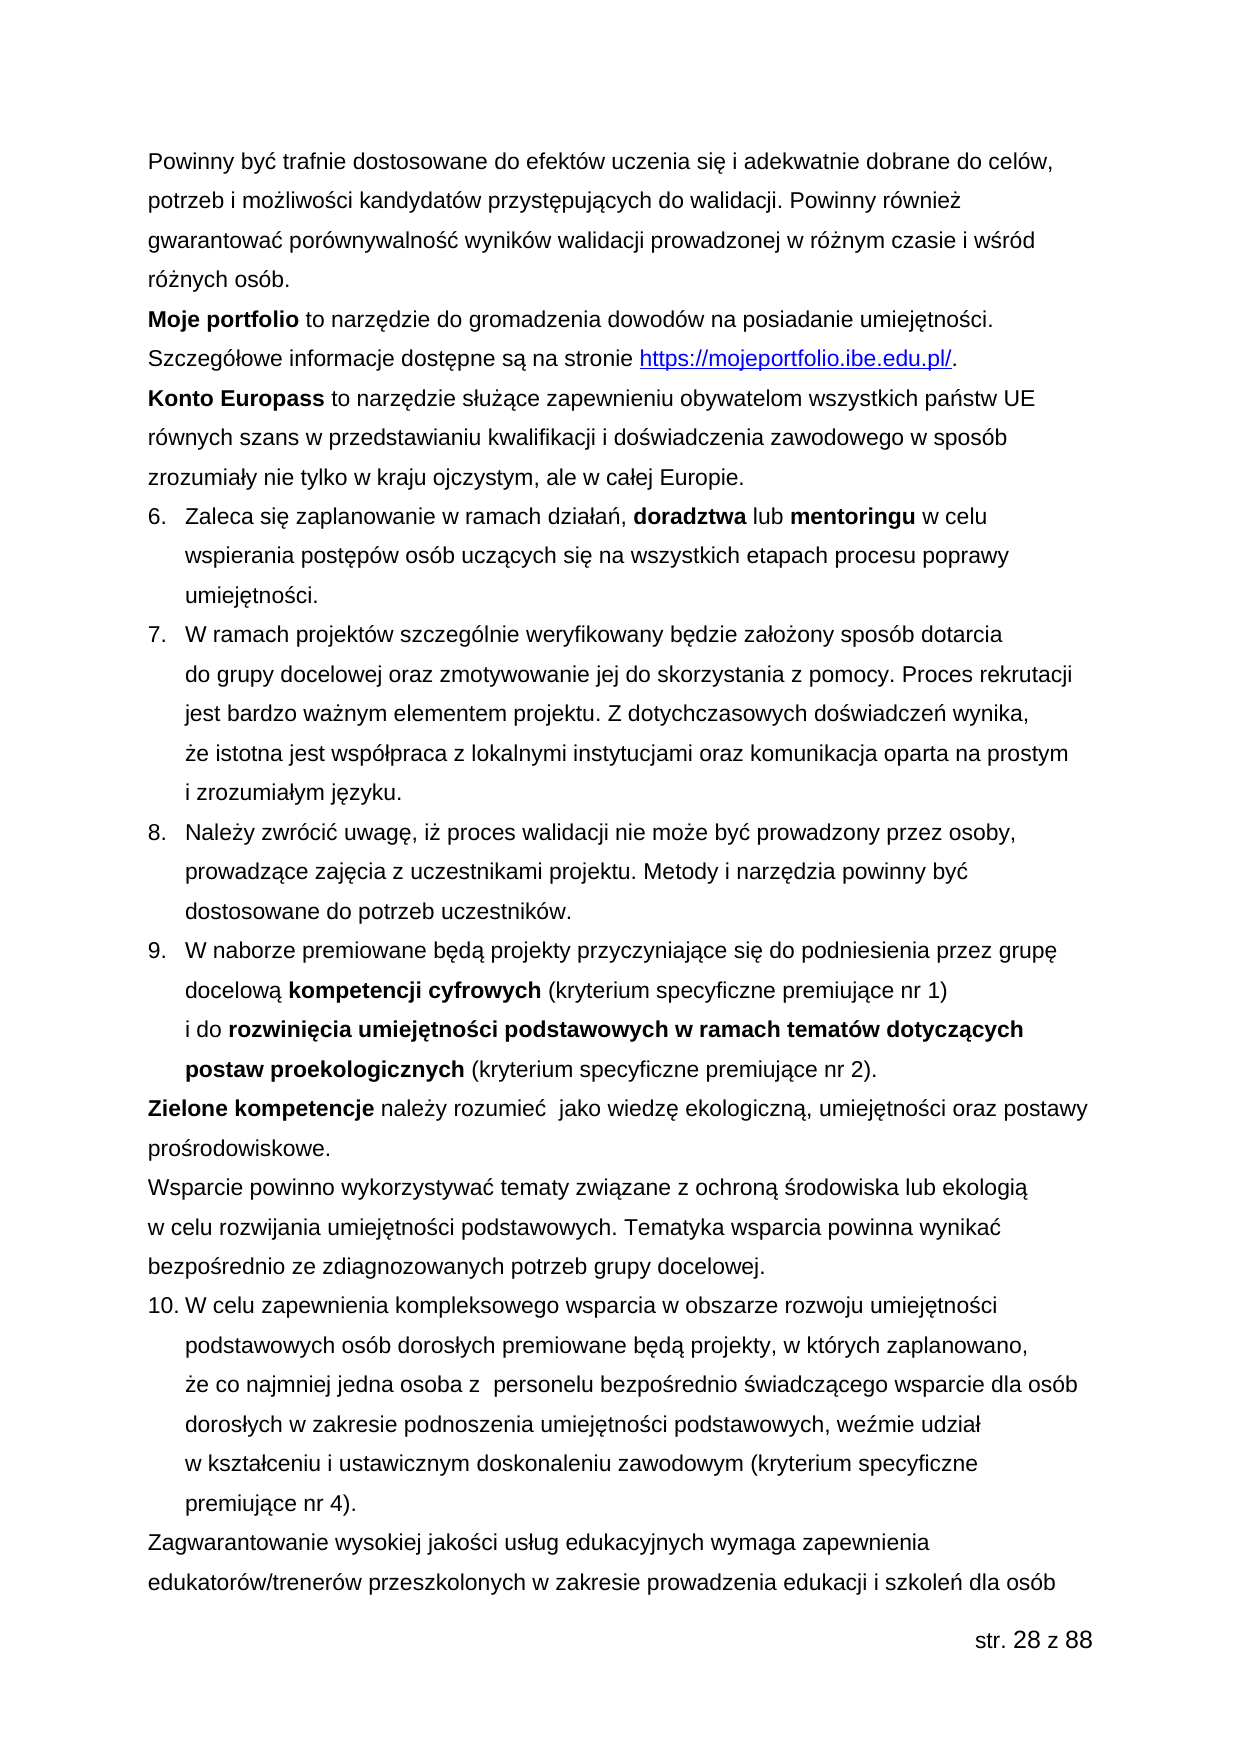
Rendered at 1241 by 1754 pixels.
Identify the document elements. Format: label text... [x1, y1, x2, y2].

text W ramach projektów szczególnie weryfikowany będzie założony sposób dotarcia do grupy docelowej oraz zmotywowanie jej do skorzystania z pomocy. Proces rekrutacji jest bardzo ważnym elementem projektu. Z dotychczasowych doświadczeń wynika, że istotna jest współpraca z lokalnymi instytucjami oraz komunikacja oparta na prostym i zrozumiałym języku. [148, 621, 1093, 806]
text Moje portfolio to narzędzie do gromadzenia dowodów na posiadanie umiejętności. Szczegółowe informacje dostępne są na stronie https://mojeportfolio.ibe.edu.pl/. [148, 306, 1093, 371]
text Konto Europass to narzędzie służące zapewnieniu obywatelom wszystkich państw UE równych szans w przedstawianiu kwalifikacji i doświadczenia zawodowego w sposób zrozumiały nie tylko w kraju ojczystym, ale w całej Europie. [148, 384, 1093, 490]
text Zaleca się zaplanowanie w ramach działań, doradztwa lub mentoringu w celu wspierania postępów osób uczących się na wszystkich etapach procesu poprawy umiejętności. [148, 503, 1093, 608]
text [148, 148, 1093, 292]
text W naborze premiowane będą projekty przyczyniające się do podniesienia przez grupę docelową kompetencji cyfrowych (kryterium specyficzne premiujące nr 1) i do rozwinięcia umiejętności podstawowych w ramach tematów dotyczących postaw proekologicznych (kryterium specyficzne premiujące nr 2). [148, 937, 1093, 1082]
list Wsparcie powinno wykorzystywać tematy związane z ochroną środowiska lub ekologią w celu rozwijania umiejętności podstawowych. Tematyka wsparcia powinna wynikać bezpośrednio ze zdiagnozowanych potrzeb grupy docelowej. [148, 1174, 1093, 1279]
list Zielone kompetencje należy rozumieć jako wiedzę ekologiczną, umiejętności oraz postawy prośrodowiskowe. [148, 1095, 1093, 1161]
text W celu zapewnienia kompleksowego wsparcia w obszarze rozwoju umiejętności podstawowych osób dorosłych premiowane będą projekty, w których zaplanowano, że co najmniej jedna osoba z personelu bezpośrednio świadczącego wsparcie dla osób dorosłych w zakresie podnoszenia umiejętności podstawowych, weźmie udział w kształceniu i ustawicznym doskonaleniu zawodowym (kryterium specyficzne premiujące nr 4). [148, 1292, 1093, 1516]
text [148, 1529, 1093, 1595]
text Należy zwrócić uwagę, iż proces walidacji nie może być prowadzony przez osoby, prowadzące zajęcia z uczestnikami projektu. Metody i narzędzia powinny być dostosowane do potrzeb uczestników. [148, 819, 1093, 924]
